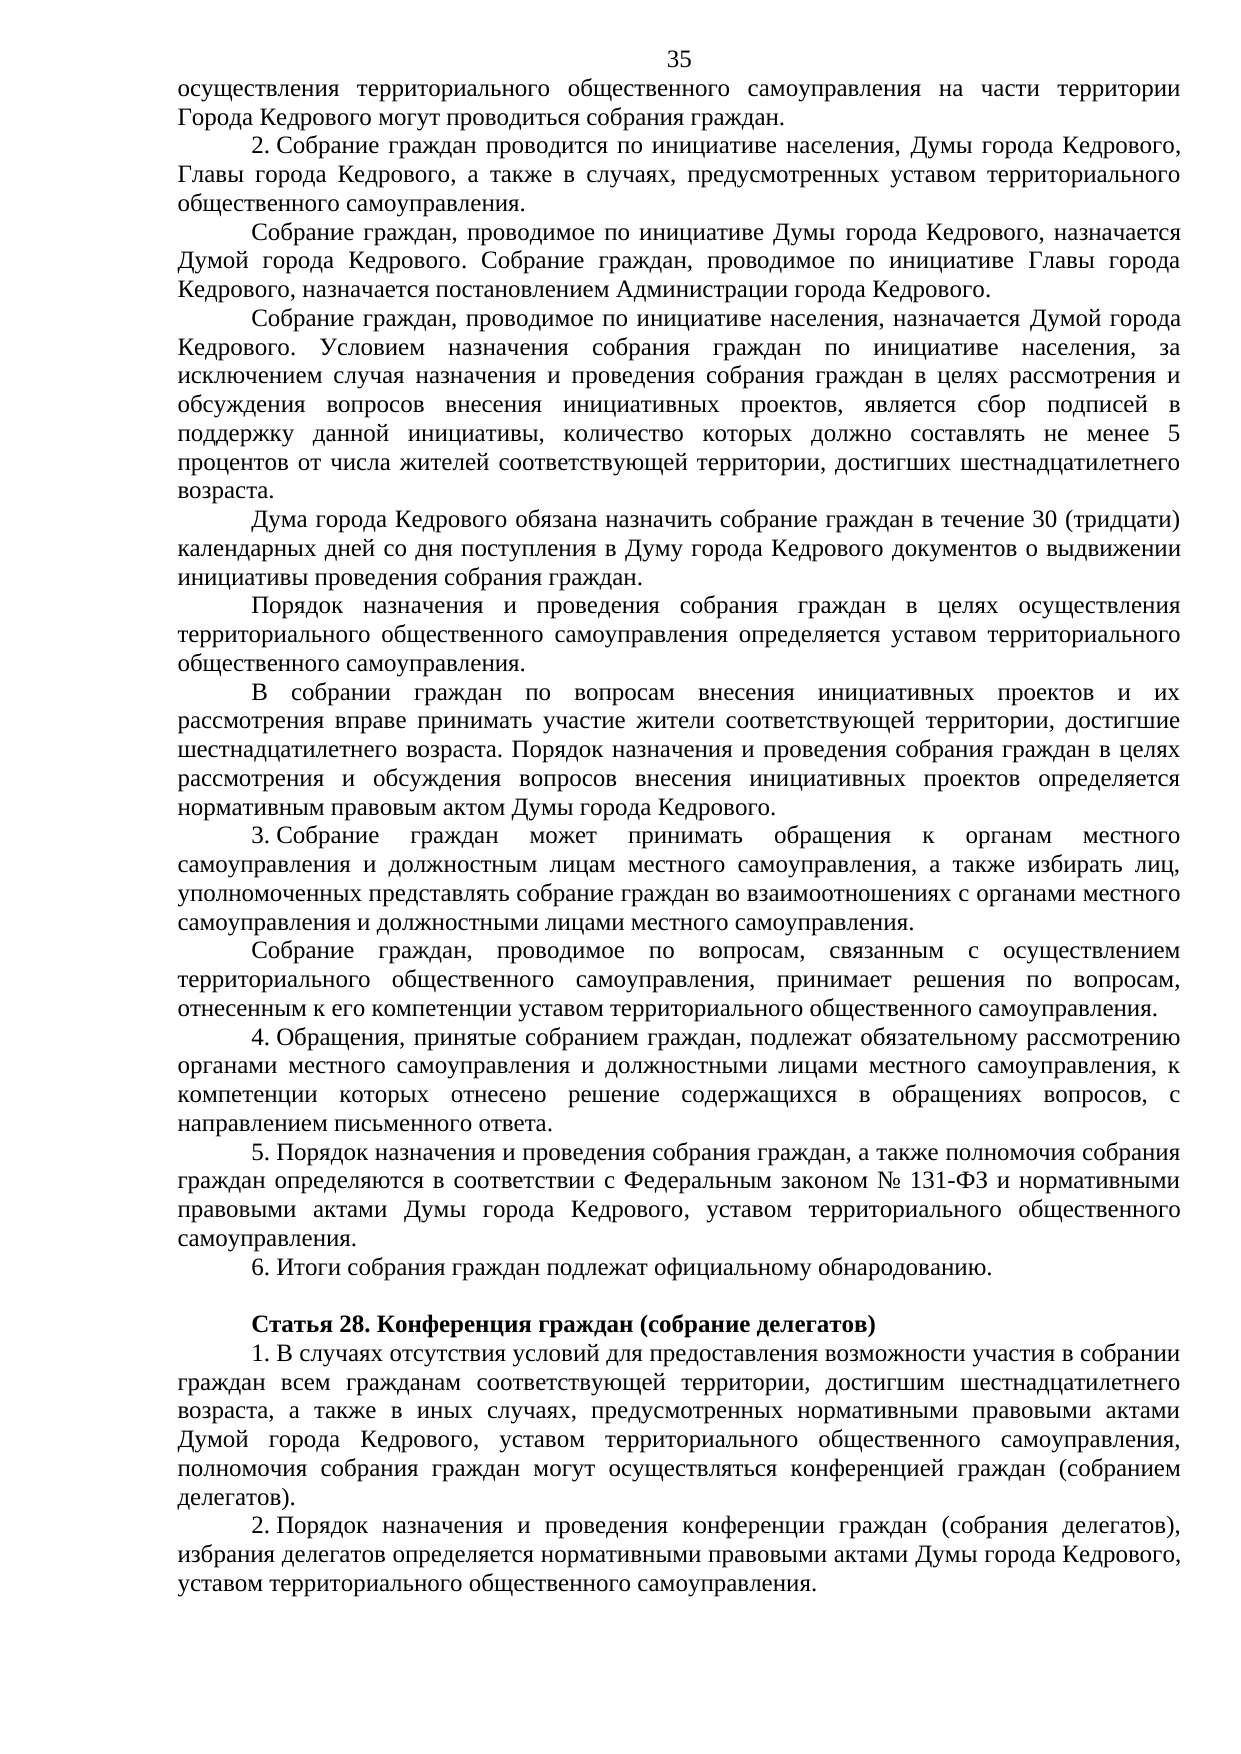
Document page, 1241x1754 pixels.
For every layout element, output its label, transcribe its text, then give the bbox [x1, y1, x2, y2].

subtitle Статья 28. Конференция граждан (собрание делегатов) [177, 1309, 1181, 1338]
text 5. Порядок назначения и проведения собрания граждан, а также полномочия собрания граждан определяются в соответствии с Федеральным законом № 131-ФЗ и нормативными правовыми актами Думы города Кедрового, уставом территориального общественного самоуправления. [177, 1137, 1181, 1252]
text Дума города Кедрового обязана назначить собрание граждан в течение 30 (тридцати) календарных дней со дня поступления в Думу города Кедрового документов о выдвижении инициативы проведения собрания граждан. [177, 504, 1181, 591]
text 1. В случаях отсутствия условий для предоставления возможности участия в собрании граждан всем гражданам соответствующей территории, достигшим шестнадцатилетнего возраста, а также в иных случаях, предусмотренных нормативными правовыми актами Думой города Кедрового, уставом территориального общественного самоуправления, полномочия собрания граждан могут осуществляться конференцией граждан (собранием делегатов). [177, 1338, 1181, 1511]
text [177, 73, 1181, 131]
text 3. Собрание граждан может принимать обращения к органам местного самоуправления и должностным лицам местного самоуправления, а также избирать лиц, уполномоченных представлять собрание граждан во взаимоотношениях с органами местного самоуправления и должностными лицами местного самоуправления. [177, 821, 1181, 936]
text 4. Обращения, принятые собранием граждан, подлежат обязательному рассмотрению органами местного самоуправления и должностными лицами местного самоуправления, к компетенции которых отнесено решение содержащихся в обращениях вопросов, с направлением письменного ответа. [177, 1022, 1181, 1137]
text 2. Порядок назначения и проведения конференции граждан (собрания делегатов), избрания делегатов определяется нормативными правовыми актами Думы города Кедрового, уставом территориального общественного самоуправления. [177, 1511, 1181, 1597]
text 2. Собрание граждан проводится по инициативе населения, Думы города Кедрового, Главы города Кедрового, а также в случаях, предусмотренных уставом территориального общественного самоуправления. [177, 131, 1181, 217]
text В собрании граждан по вопросам внесения инициативных проектов и их рассмотрения вправе принимать участие жители соответствующей территории, достигшие шестнадцатилетнего возраста. Порядок назначения и проведения собрания граждан в целях рассмотрения и обсуждения вопросов внесения инициативных проектов определяется нормативным правовым актом Думы города Кедрового. [177, 677, 1181, 821]
text 6. Итоги собрания граждан подлежат официальному обнародованию. [177, 1252, 1181, 1281]
text Собрание граждан, проводимое по инициативе населения, назначается Думой города Кедрового. Условием назначения собрания граждан по инициативе населения, за исключением случая назначения и проведения собрания граждан в целях рассмотрения и обсуждения вопросов внесения инициативных проектов, является сбор подписей в поддержку данной инициативы, количество которых должно составлять не менее 5 процентов от числа жителей соответствующей территории, достигших шестнадцатилетнего возраста. [177, 303, 1181, 504]
text Собрание граждан, проводимое по вопросам, связанным с осуществлением территориального общественного самоуправления, принимает решения по вопросам, отнесенным к его компетенции уставом территориального общественного самоуправления. [177, 936, 1181, 1022]
text Собрание граждан, проводимое по инициативе Думы города Кедрового, назначается Думой города Кедрового. Собрание граждан, проводимое по инициативе Главы города Кедрового, назначается постановлением Администрации города Кедрового. [177, 217, 1181, 303]
text Порядок назначения и проведения собрания граждан в целях осуществления территориального общественного самоуправления определяется уставом территориального общественного самоуправления. [177, 591, 1181, 677]
